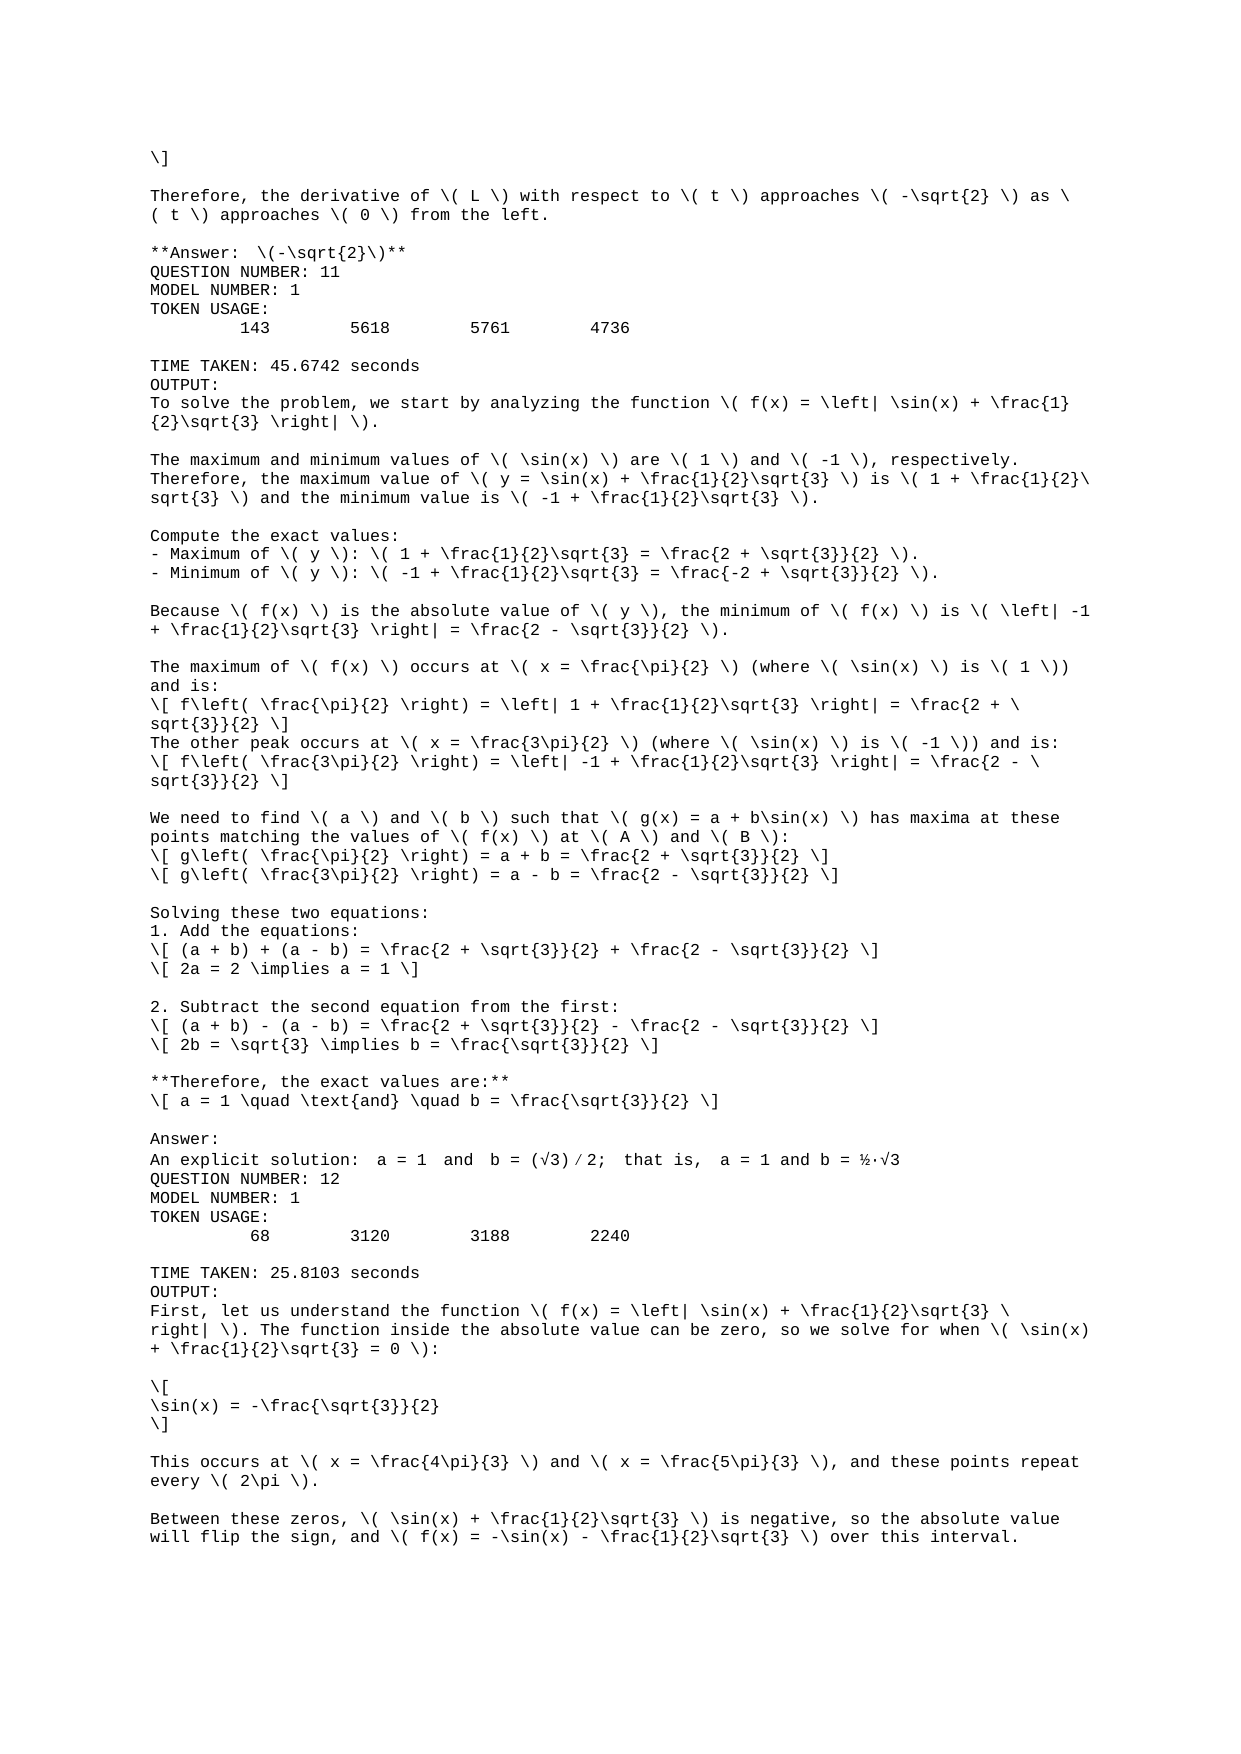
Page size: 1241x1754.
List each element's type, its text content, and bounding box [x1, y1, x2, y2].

text Between these zeros, \( \sin(x) + \frac{1}{2}\sqrt{3} \) is negative, so the absolute value will flip the sign, and \( f(x) = -\sin(x) - \frac{1}{2}\sqrt{3} \) over this interval. [150, 1510, 1090, 1548]
text QUESTION NUMBER: 12 [150, 1171, 1090, 1190]
text **Therefore, the exact values are:** [150, 1074, 1090, 1093]
text The maximum of \( f(x) \) occurs at \( x = \frac{\pi}{2} \) (where \( \sin(x) \) is \( 1 \)) and is: [150, 659, 1090, 697]
text Answer: [150, 1130, 1090, 1149]
text This occurs at \( x = \frac{4\pi}{3} \) and \( x = \frac{5\pi}{3} \), and these points repeat every \( 2\pi \). [150, 1454, 1090, 1491]
text OUTPUT: [150, 1284, 1090, 1303]
text 68 3120 3188 2240 [150, 1227, 1090, 1246]
text **Answer: \(-\sqrt{2}\)** [150, 244, 1090, 263]
text We need to find \( a \) and \( b \) such that \( g(x) = a + b\sin(x) \) has maxima at these points matching the values of \( f(x) \) at \( A \) and \( B \): [150, 810, 1090, 848]
text TOKEN USAGE: [150, 301, 1090, 320]
text 143 5618 5761 4736 [150, 320, 1090, 338]
text \] [150, 1416, 1090, 1435]
text 2. Subtract the second equation from the first: [150, 998, 1090, 1017]
text The maximum and minimum values of \( \sin(x) \) are \( 1 \) and \( -1 \), respectively. Therefore, the maximum value of \( y = \sin(x) + \frac{1}{2}\sqrt{3} \) is \( 1 + \frac{1}{2}\sqrt{3} \) and the minimum value is \( -1 + \frac{1}{2}\sqrt{3} \). [150, 452, 1090, 508]
text \[ 2a = 2 \implies a = 1 \] [150, 961, 1090, 979]
text \[ (a + b) - (a - b) = \frac{2 + \sqrt{3}}{2} - \frac{2 - \sqrt{3}}{2} \] [150, 1017, 1090, 1036]
text Compute the exact values: [150, 527, 1090, 546]
text First, let us understand the function \( f(x) = \left| \sin(x) + \frac{1}{2}\sqrt{3} \right| \). The function inside the absolute value can be zero, so we solve for when \( \sin(x) + \frac{1}{2}\sqrt{3} = 0 \): [150, 1303, 1090, 1359]
text TIME TAKEN: 45.6742 seconds [150, 357, 1090, 376]
text To solve the problem, we start by analyzing the function \( f(x) = \left| \sin(x) + \frac{1}{2}\sqrt{3} \right| \). [150, 395, 1090, 433]
text \] [150, 150, 1090, 169]
text \[ a = 1 \quad \text{and} \quad b = \frac{\sqrt{3}}{2} \] [150, 1093, 1090, 1112]
text OUTPUT: [150, 376, 1090, 395]
text QUESTION NUMBER: 11 [150, 263, 1090, 282]
text 1. Add the equations: [150, 923, 1090, 942]
text TIME TAKEN: 25.8103 seconds [150, 1265, 1090, 1284]
text Solving these two equations: [150, 904, 1090, 923]
text TOKEN USAGE: [150, 1208, 1090, 1227]
text - Minimum of \( y \): \( -1 + \frac{1}{2}\sqrt{3} = \frac{-2 + \sqrt{3}}{2} \). [150, 565, 1090, 584]
text Because \( f(x) \) is the absolute value of \( y \), the minimum of \( f(x) \) is \( \left| -1 + \frac{1}{2}\sqrt{3} \right| = \frac{2 - \sqrt{3}}{2} \). [150, 602, 1090, 640]
text \[ f\left( \frac{3\pi}{2} \right) = \left| -1 + \frac{1}{2}\sqrt{3} \right| = \frac{2 - \sqrt{3}}{2} \] [150, 753, 1090, 791]
text The other peak occurs at \( x = \frac{3\pi}{2} \) (where \( \sin(x) \) is \( -1 \)) and is: [150, 734, 1090, 753]
text Therefore, the derivative of \( L \) with respect to \( t \) approaches \( -\sqrt{2} \) as \( t \) approaches \( 0 \) from the left. [150, 188, 1090, 225]
text MODEL NUMBER: 1 [150, 282, 1090, 301]
text \[ (a + b) + (a - b) = \frac{2 + \sqrt{3}}{2} + \frac{2 - \sqrt{3}}{2} \] [150, 942, 1090, 961]
text \[ g\left( \frac{3\pi}{2} \right) = a - b = \frac{2 - \sqrt{3}}{2} \] [150, 866, 1090, 885]
text \[ f\left( \frac{\pi}{2} \right) = \left| 1 + \frac{1}{2}\sqrt{3} \right| = \frac{2 + \sqrt{3}}{2} \] [150, 697, 1090, 734]
text \[ g\left( \frac{\pi}{2} \right) = a + b = \frac{2 + \sqrt{3}}{2} \] [150, 848, 1090, 866]
text An explicit solution: a = 1 and b = (√3) ⁄ 2; that is, a = 1 and b = ½·√3 [150, 1149, 1090, 1171]
text \[ [150, 1378, 1090, 1397]
text MODEL NUMBER: 1 [150, 1190, 1090, 1208]
text \[ 2b = \sqrt{3} \implies b = \frac{\sqrt{3}}{2} \] [150, 1036, 1090, 1055]
text - Maximum of \( y \): \( 1 + \frac{1}{2}\sqrt{3} = \frac{2 + \sqrt{3}}{2} \). [150, 546, 1090, 565]
text \sin(x) = -\frac{\sqrt{3}}{2} [150, 1397, 1090, 1416]
